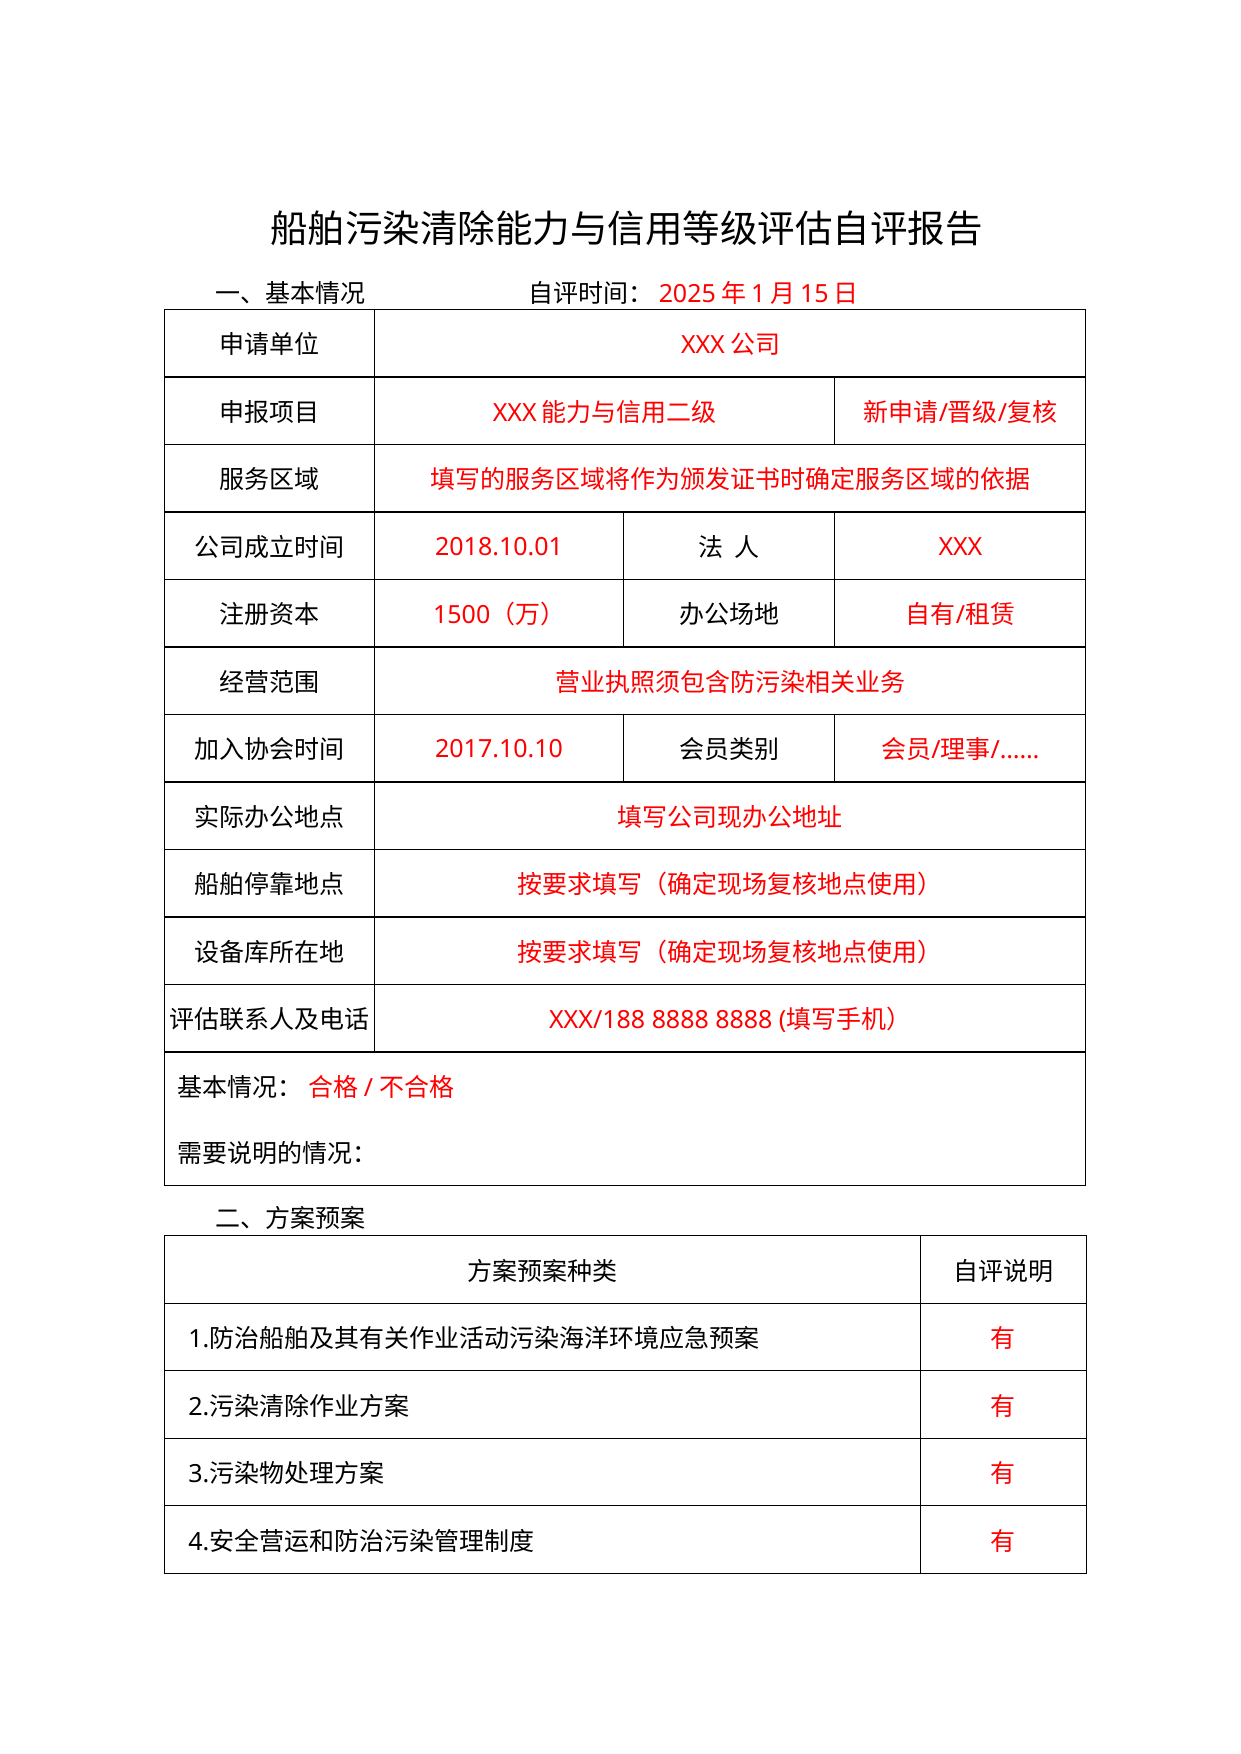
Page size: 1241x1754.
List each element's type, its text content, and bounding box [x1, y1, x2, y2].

table_cell 4.安全营运和防治污染管理制度 [165, 1506, 920, 1573]
table_cell 按要求填写（确定现场复核地点使用） [375, 918, 1085, 984]
table_cell 2017.10.10 [375, 715, 623, 781]
table_header 自评说明 [921, 1236, 1086, 1303]
table_cell 申报项目 [165, 378, 374, 444]
table_cell 有 [921, 1439, 1086, 1505]
table_header 方案预案种类 [165, 1236, 920, 1303]
table_cell 1.防治船舶及其有关作业活动污染海洋环境应急预案 [165, 1304, 920, 1370]
subtitle 二、方案预案 [165, 1199, 1087, 1235]
table_cell 有 [921, 1506, 1086, 1573]
table_cell 船舶停靠地点 [165, 850, 374, 916]
table_cell 填写公司现办公地址 [375, 783, 1085, 849]
table_cell 基本情况： 合格 / 不合格 需要说明的情况： [165, 1053, 1085, 1185]
table_cell 2.污染清除作业方案 [165, 1371, 920, 1438]
table_cell 3.污染物处理方案 [165, 1439, 920, 1505]
subtitle 船舶污染清除能力与信用等级评估自评报告 [165, 193, 1087, 259]
table_cell XXX/188 8888 8888 (填写手机） [375, 985, 1085, 1051]
table_cell XXX能力与信用二级 [375, 378, 834, 444]
table_cell 实际办公地点 [165, 783, 374, 849]
table_cell 填写的服务区域将作为颁发证书时确定服务区域的依据 [375, 445, 1085, 511]
table_cell 营业执照须包含防污染相关业务 [375, 648, 1085, 714]
table_cell 会员类别 [624, 715, 834, 781]
table_cell 注册资本 [165, 580, 374, 646]
table_cell 公司成立时间 [165, 513, 374, 579]
table_cell 会员/理事/…… [835, 715, 1085, 781]
table_cell 办公场地 [624, 580, 834, 646]
table_cell 经营范围 [165, 648, 374, 714]
table_cell 自有/租赁 [835, 580, 1085, 646]
table_cell 有 [921, 1371, 1086, 1438]
table_cell 服务区域 [165, 445, 374, 511]
table_cell 按要求填写（确定现场复核地点使用） [375, 850, 1085, 916]
table_cell 加入协会时间 [165, 715, 374, 781]
table_cell 法 人 [624, 513, 834, 579]
table_cell 评估联系人及电话 [165, 985, 374, 1051]
table_cell 有 [921, 1304, 1086, 1370]
table_cell 1500（万） [375, 580, 623, 646]
table_cell 设备库所在地 [165, 918, 374, 984]
table_header 申请单位 [165, 310, 374, 376]
subtitle 一、基本情况 自评时间： 2025年1月15日 [165, 276, 1087, 309]
table_cell 2018.10.01 [375, 513, 623, 579]
table_cell XXX [835, 513, 1085, 579]
table_cell 新申请/晋级/复核 [835, 378, 1085, 444]
table_header XXX公司 [375, 310, 1085, 376]
